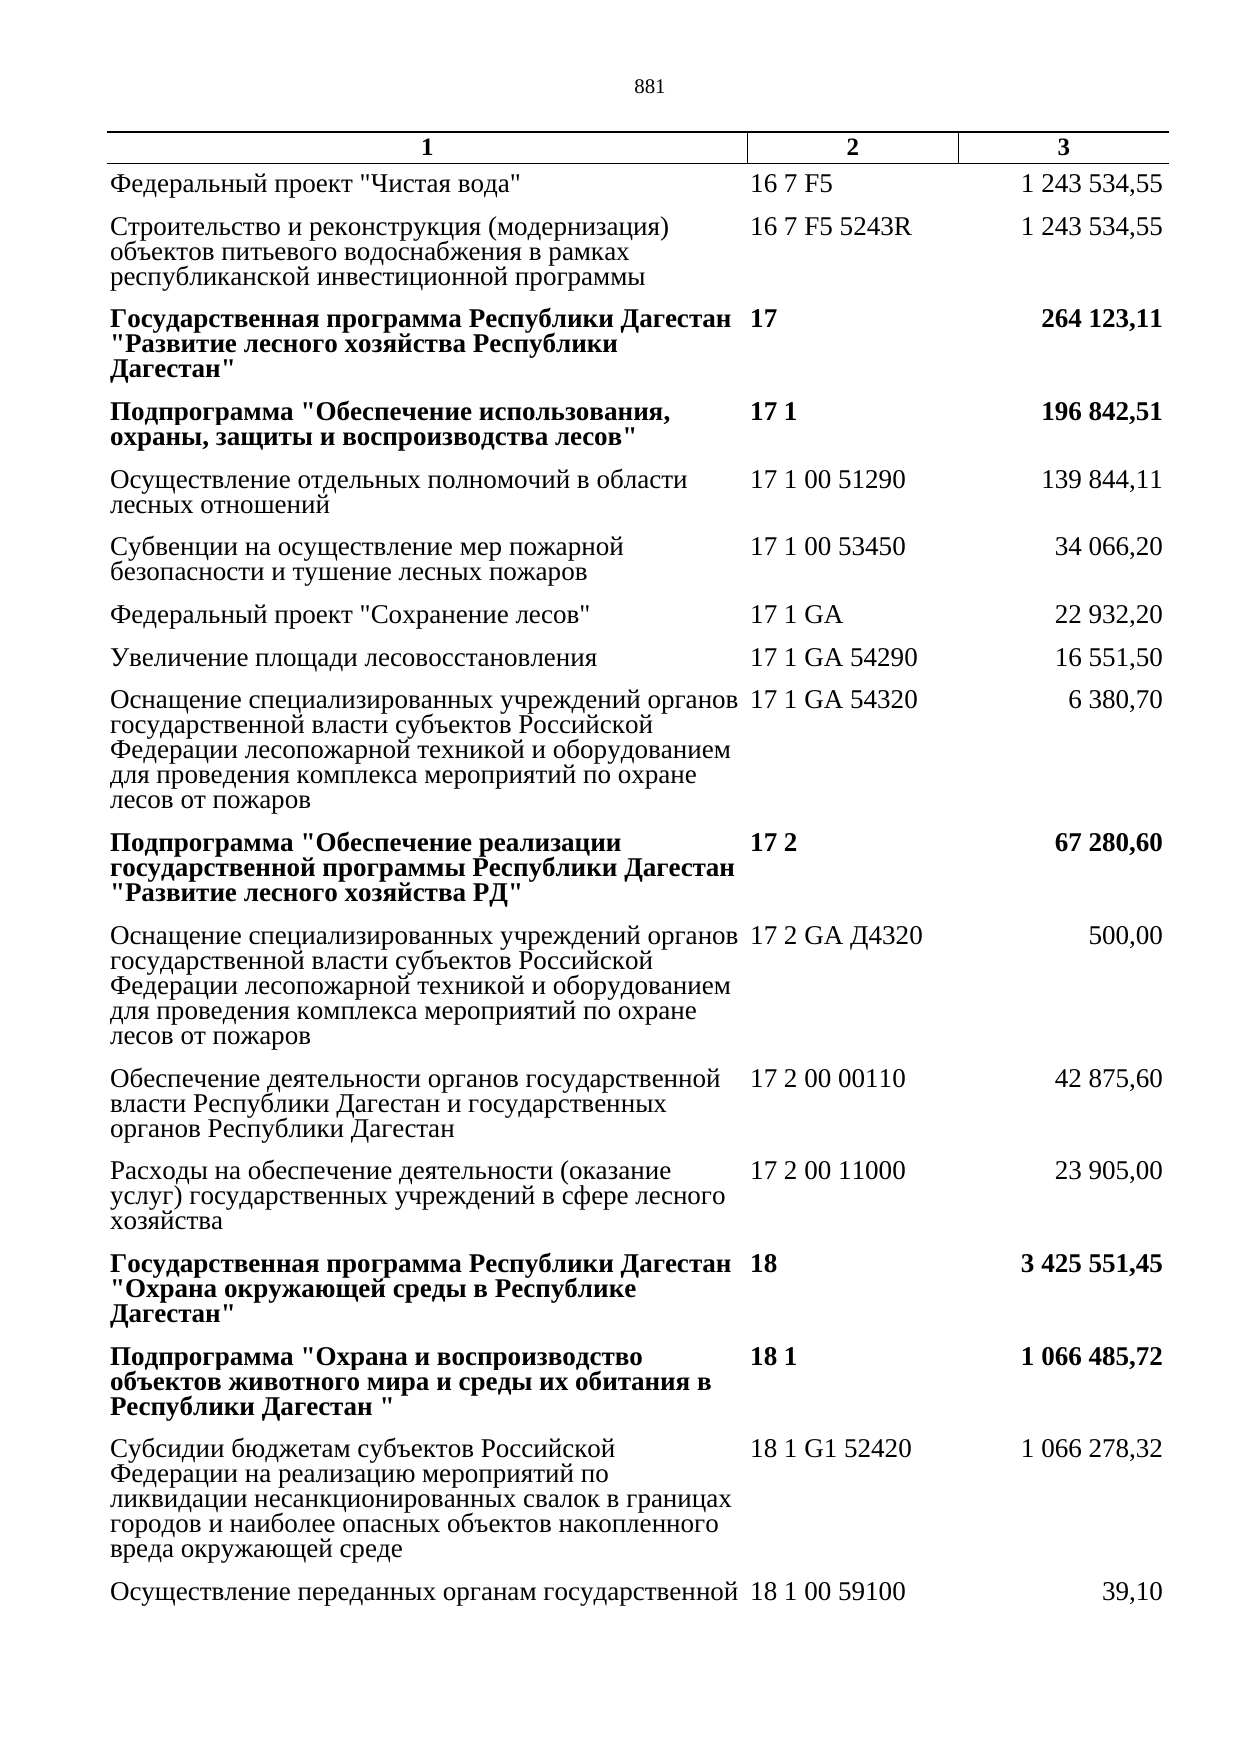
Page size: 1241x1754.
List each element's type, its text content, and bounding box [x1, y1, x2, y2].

table_cell Федеральный проект "Сохранение лесов" [107, 595, 747, 637]
table_cell Федеральный проект "Чистая вода" [107, 164, 747, 206]
table_cell Обеспечение деятельности органов государственной власти Республики Дагестан и государственных органов Республики Дагестан [107, 1058, 747, 1151]
table_cell 16 7 F5 5243R [747, 206, 958, 299]
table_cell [107, 1572, 747, 1614]
table_cell 17 [747, 299, 958, 391]
table_cell 17 1 GА 54320 [747, 680, 958, 823]
table_cell 16 7 F5 [747, 164, 958, 206]
table_cell Государственная программа Республики Дагестан "Охрана окружающей среды в Республике Дагестан" [107, 1244, 747, 1336]
table_cell 17 1 00 53450 [747, 527, 958, 594]
table_cell 1 066 278,32 [958, 1429, 1166, 1572]
table_cell Подпрограмма "Обеспечение использования, охраны, защиты и воспроизводства лесов" [107, 391, 747, 459]
table_cell Оснащение специализированных учреждений органов государственной власти субъектов Российской Федерации лесопожарной техникой и оборудованием для проведения комплекса мероприятий по охране лесов от пожаров [107, 915, 747, 1058]
table_cell Подпрограмма "Охрана и воспроизводство объектов животного мира и среды их обитания в Республики Дагестан " [107, 1336, 747, 1429]
table_cell 17 1 GА 54290 [747, 637, 958, 680]
table_cell 42 875,60 [958, 1058, 1166, 1151]
table_cell Увеличение площади лесовосстановления [107, 637, 747, 680]
table_header 1 [107, 133, 747, 163]
table_header 3 [959, 133, 1169, 163]
table_cell 1 243 534,55 [958, 164, 1166, 206]
table_cell 18 1 [747, 1336, 958, 1429]
table_cell 39,10 [958, 1572, 1166, 1614]
table_cell Государственная программа Республики Дагестан "Развитие лесного хозяйства Республики Дагестан" [107, 299, 747, 391]
table_cell 34 066,20 [958, 527, 1166, 594]
table_cell Оснащение специализированных учреждений органов государственной власти субъектов Российской Федерации лесопожарной техникой и оборудованием для проведения комплекса мероприятий по охране лесов от пожаров [107, 680, 747, 823]
table_cell 22 932,20 [958, 595, 1166, 637]
table_cell 67 280,60 [958, 823, 1166, 915]
table_cell 17 2 00 00110 [747, 1058, 958, 1151]
table_cell Подпрограмма "Обеспечение реализации государственной программы Республики Дагестан "Развитие лесного хозяйства РД" [107, 823, 747, 915]
table_cell 17 2 00 11000 [747, 1151, 958, 1243]
table_cell 264 123,11 [958, 299, 1166, 391]
table_cell 3 425 551,45 [958, 1244, 1166, 1336]
table_cell 17 1 [747, 391, 958, 459]
table_cell 18 [747, 1244, 958, 1336]
table_cell 139 844,11 [958, 459, 1166, 527]
table_cell 6 380,70 [958, 680, 1166, 823]
table_cell 196 842,51 [958, 391, 1166, 459]
table_cell 500,00 [958, 915, 1166, 1058]
table_cell 17 2 GА Д4320 [747, 915, 958, 1058]
table_cell 23 905,00 [958, 1151, 1166, 1243]
table_cell Осуществление отдельных полномочий в области лесных отношений [107, 459, 747, 527]
table_cell 18 1 G1 52420 [747, 1429, 958, 1572]
table_cell Субвенции на осуществление мер пожарной безопасности и тушение лесных пожаров [107, 527, 747, 594]
table_cell Расходы на обеспечение деятельности (оказание услуг) государственных учреждений в сфере лесного хозяйства [107, 1151, 747, 1243]
table_cell 1 066 485,72 [958, 1336, 1166, 1429]
table_cell 17 2 [747, 823, 958, 915]
table_cell Строительство и реконструкция (модернизация) объектов питьевого водоснабжения в рамках республиканской инвестиционной программы [107, 206, 747, 299]
table_cell 17 1 GА [747, 595, 958, 637]
table_cell 18 1 00 59100 [747, 1572, 958, 1614]
table_cell 17 1 00 51290 [747, 459, 958, 527]
table_cell Субсидии бюджетам субъектов Российской Федерации на реализацию мероприятий по ликвидации несанкционированных свалок в границах городов и наиболее опасных объектов накопленного вреда окружающей среде [107, 1429, 747, 1572]
table_header 2 [748, 133, 958, 163]
table_cell 16 551,50 [958, 637, 1166, 680]
table_cell 1 243 534,55 [958, 206, 1166, 299]
